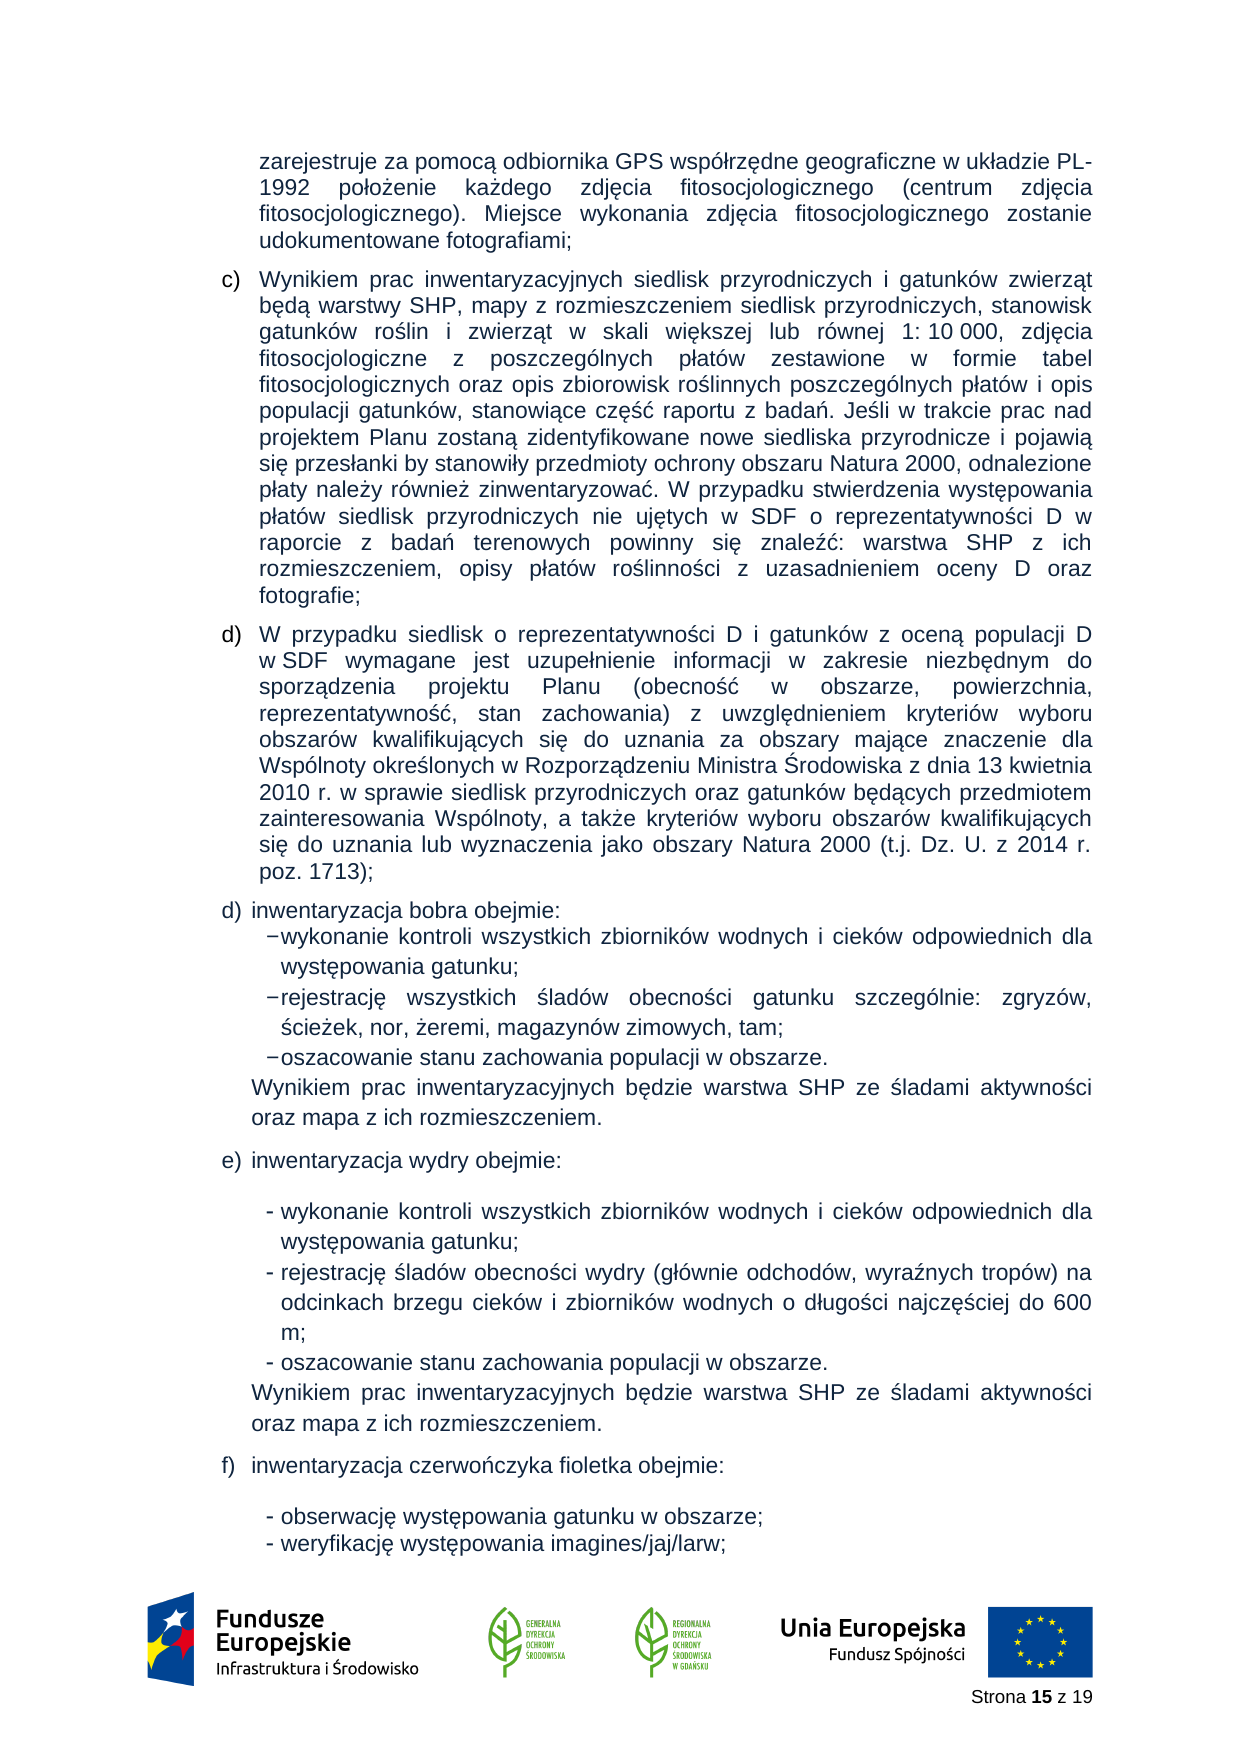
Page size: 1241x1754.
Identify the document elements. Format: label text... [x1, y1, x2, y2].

list oszacowanie stanu zachowania populacji w obszarze. [266, 1349, 1093, 1375]
text Wynikiem prac inwentaryzacyjnych będzie warstwa SHP ze śladami aktywności oraz mapa z ich rozmieszczeniem. [251, 1074, 1093, 1131]
list oszacowanie stanu zachowania populacji w obszarze. [266, 1044, 1093, 1070]
list obserwację występowania gatunku w obszarze; [266, 1503, 1093, 1529]
list inwentaryzacja wydry obejmie: [221, 1147, 1093, 1173]
list rejestrację śladów obecności wydry (głównie odchodów, wyraźnych tropów) na odcinkach brzegu cieków i zbiorników wodnych o długości najczęściej do 600 m; [266, 1258, 1093, 1345]
list inwentaryzacja czerwończyka fioletka obejmie: [221, 1452, 1093, 1478]
list weryfikację występowania imagines/jaj/larw; [266, 1529, 1093, 1556]
list inwentaryzacja bobra obejmie: [221, 897, 1093, 923]
list W przypadku siedlisk o reprezentatywności D i gatunków z oceną populacji D w SDF wymagane jest uzupełnienie informacji w zakresie niezbędnym do sporządzenia projektu Planu (obecność w obszarze, powierzchnia, reprezentatywność, stan zachowania) z uwzględnieniem kryteriów wyboru obszarów kwalifikujących się do uznania za obszary mające znaczenie dla Wspólnoty określonych w Rozporządzeniu Ministra Środowiska z dnia 13 kwietnia 2010 r. w sprawie siedlisk przyrodniczych oraz gatunków będących przedmiotem zainteresowania Wspólnoty, a także kryteriów wyboru obszarów kwalifikujących się do uznania lub wyznaczenia jako obszary Natura 2000 (t.j. Dz. U. z 2014 r. poz. 1713); [221, 621, 1093, 884]
list wykonanie kontroli wszystkich zbiorników wodnych i cieków odpowiednich dla występowania gatunku; [266, 1198, 1093, 1254]
list Wynikiem prac inwentaryzacyjnych siedlisk przyrodniczych i gatunków zwierząt będą warstwy SHP, mapy z rozmieszczeniem siedlisk przyrodniczych, stanowisk gatunków roślin i zwierząt w skali większej lub równej 1: 10 000, zdjęcia fitosocjologiczne z poszczególnych płatów zestawione w formie tabel fitosocjologicznych oraz opis zbiorowisk roślinnych poszczególnych płatów i opis populacji gatunków, stanowiące część raportu z badań. Jeśli w trakcie prac nad projektem Planu zostaną zidentyfikowane nowe siedliska przyrodnicze i pojawią się przesłanki by stanowiły przedmioty ochrony obszaru Natura 2000, odnalezione płaty należy również zinwentaryzować. W przypadku stwierdzenia występowania płatów siedlisk przyrodniczych nie ujętych w SDF o reprezentatywności D w raporcie z badań terenowych powinny się znaleźć: warstwa SHP z ich rozmieszczeniem, opisy płatów roślinności z uzasadnieniem oceny D oraz fotografie; [221, 266, 1093, 608]
picture [147, 1592, 1093, 1686]
list rejestrację wszystkich śladów obecności gatunku szczególnie: zgryzów, ścieżek, nor, żeremi, magazynów zimowych, tam; [266, 983, 1093, 1040]
list wykonanie kontroli wszystkich zbiorników wodnych i cieków odpowiednich dla występowania gatunku; [266, 923, 1093, 979]
text Wynikiem prac inwentaryzacyjnych będzie warstwa SHP ze śladami aktywności oraz mapa z ich rozmieszczeniem. [251, 1379, 1093, 1436]
